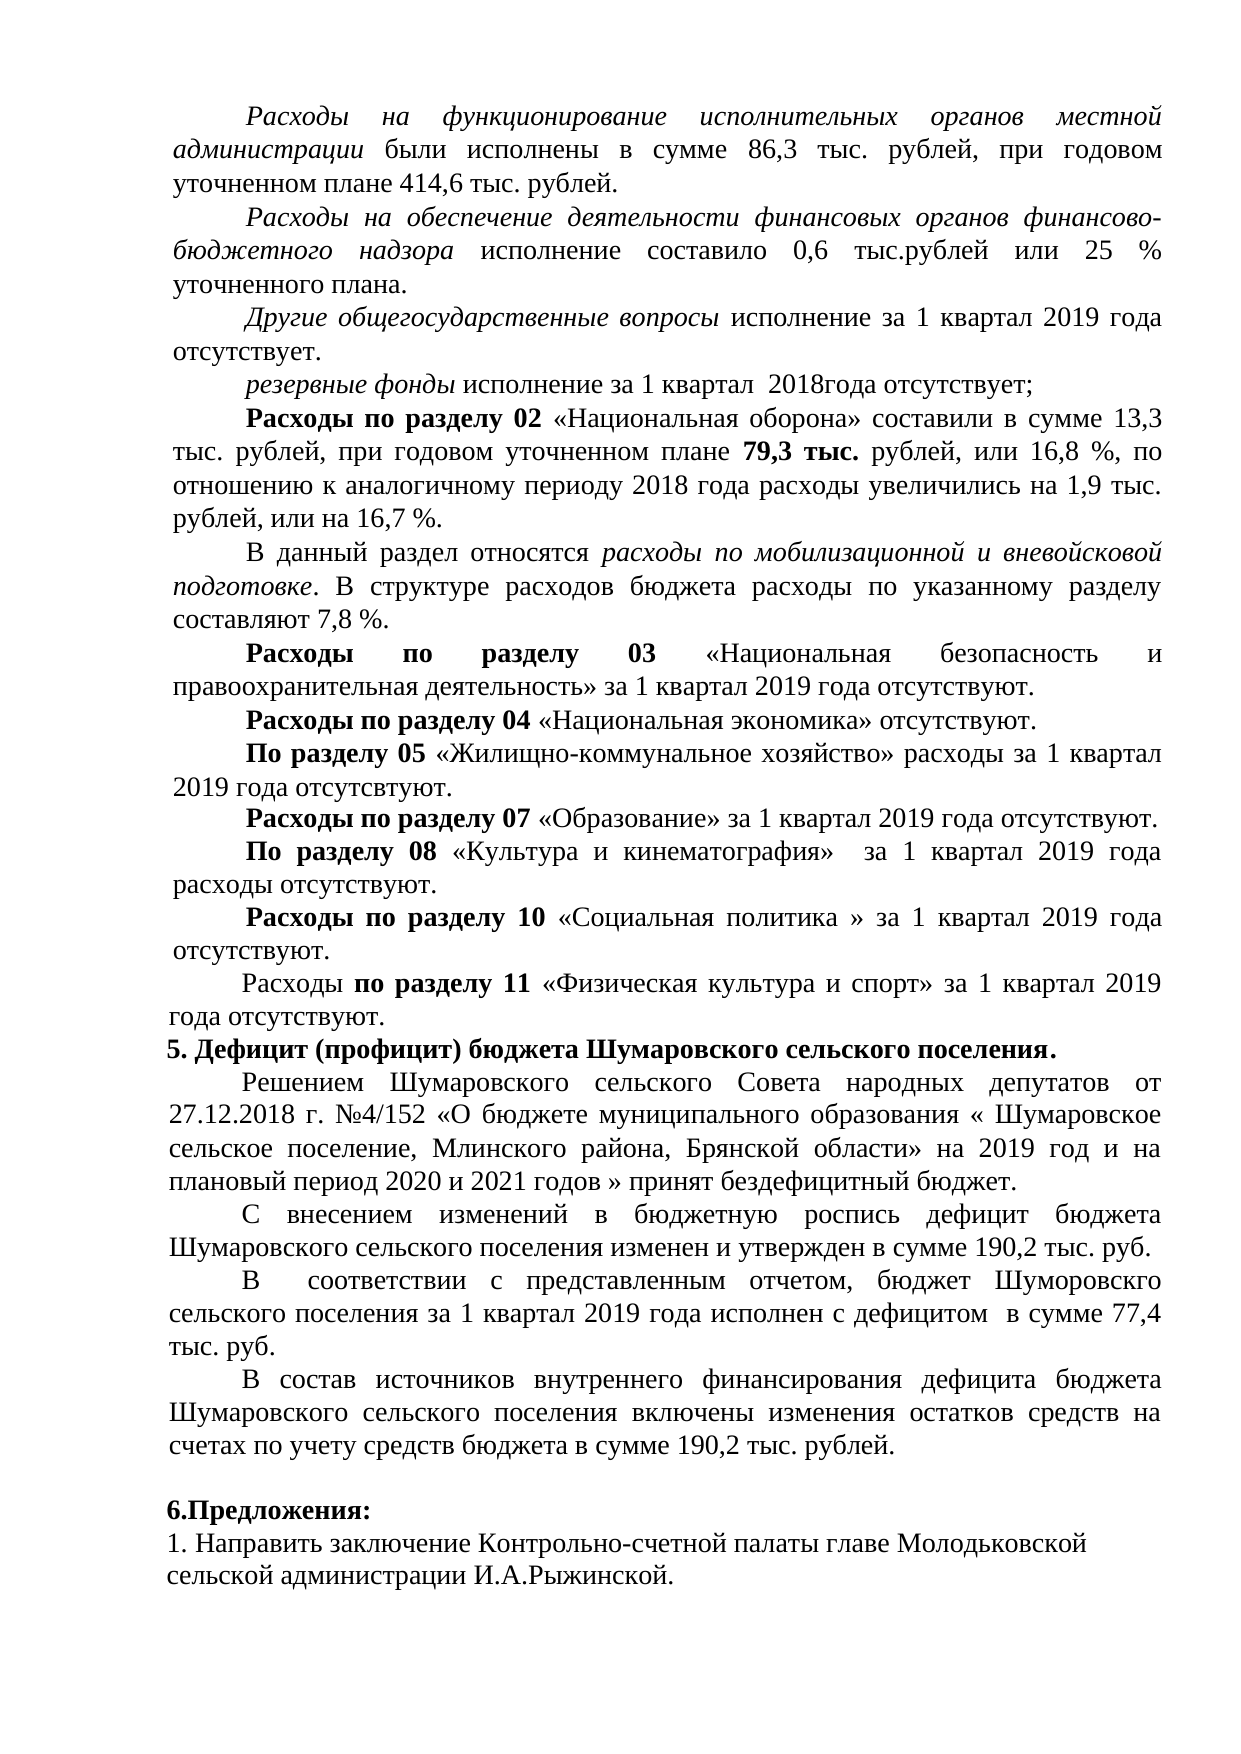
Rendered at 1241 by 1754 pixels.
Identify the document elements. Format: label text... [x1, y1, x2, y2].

text Решением Шумаровского сельского Совета народных депутатов от г. №4/152 «О бюджете муниципального образования « Шумаровское сельское поселение, Млинского района, Брянской области» на 2019 год и на плановый период 2020 и 2021 годов » принят бездефицитный бюджет. [168, 1064, 1163, 1197]
text резервные фонды исполнение за 1 квартал 2018года отсутствует; [173, 367, 1163, 401]
text По разделу 08 «Культура и кинематография» за 1 квартал 2019 года расходы отсутствуют. [173, 834, 1163, 900]
text С внесением изменений в бюджетную роспись дефицит бюджета Шумаровского сельского поселения изменен и утвержден в сумме 190,2 тыс. руб. [168, 1197, 1163, 1263]
text Другие общегосударственные вопросы исполнение за 1 квартал 2019 года отсутствует. [173, 300, 1163, 367]
text В соответствии с представленным отчетом, бюджет Шуморовскго сельского поселения за 1 квартал 2019 года исполнен с дефицитом в сумме 77,4 тыс. руб. [168, 1263, 1163, 1362]
text По разделу 05 «Жилищно-коммунальное хозяйство» расходы за 1 квартал 2019 года отсутсвтуют. [173, 736, 1163, 803]
text Расходы по разделу 02 «Национальная оборона» составили в сумме 13,3 тыс. рублей, при годовом уточненном плане 79,3 тыс. рублей, или 16,8 %, по отношению к аналогичному периоду 2018 года расходы увеличились на 1,9 тыс. рублей, или на 16,7 %. [173, 401, 1163, 535]
text Расходы по разделу 04 «Национальная экономика» отсутствуют. [173, 702, 1163, 736]
text Расходы на функционирование исполнительных органов местной администрации были исполнены в сумме 86,3 тыс. рублей, при годовом уточненном плане 414,6 тыс. рублей. [173, 99, 1163, 199]
text Расходы по разделу 07 «Образование» за 1 квартал 2019 года отсутствуют. [173, 803, 1163, 834]
text Расходы по разделу 11 «Физическая культура и спорт» за 1 квартал 2019 года отсутствуют. [168, 966, 1163, 1032]
text В состав источников внутреннего финансирования дефицита бюджета Шумаровского сельского поселения включены изменения остатков средств на счетах по учету средств бюджета в сумме 190,2 тыс. рублей. [168, 1362, 1163, 1461]
text Расходы по разделу 03 «Национальная безопасность и правоохранительная деятельность» за 1 квартал 2019 года отсутствуют. [173, 635, 1163, 702]
text 5. Дефицит (профицит) бюджета Шумаровского сельского поселения. [166, 1032, 1163, 1064]
text 6.Предложения: [166, 1493, 1193, 1526]
text Расходы по разделу 10 «Социальная политика » за 1 квартал 2019 года отсутствуют. [173, 900, 1163, 966]
text 1. Направить заключение Контрольно-счетной палаты главе Молодьковской сельской администрации И.А.Рыжинской. [166, 1526, 1192, 1590]
text Расходы на обеспечение деятельности финансовых органов финансово-бюджетного надзора исполнение составило 0,6 тыс.рублей или 25 % уточненного плана. [173, 199, 1163, 300]
text В данный раздел относятся расходы по мобилизационной и вневойсковой подготовке. В структуре расходов бюджета расходы по указанному разделу составляют 7,8 %. [173, 535, 1163, 635]
